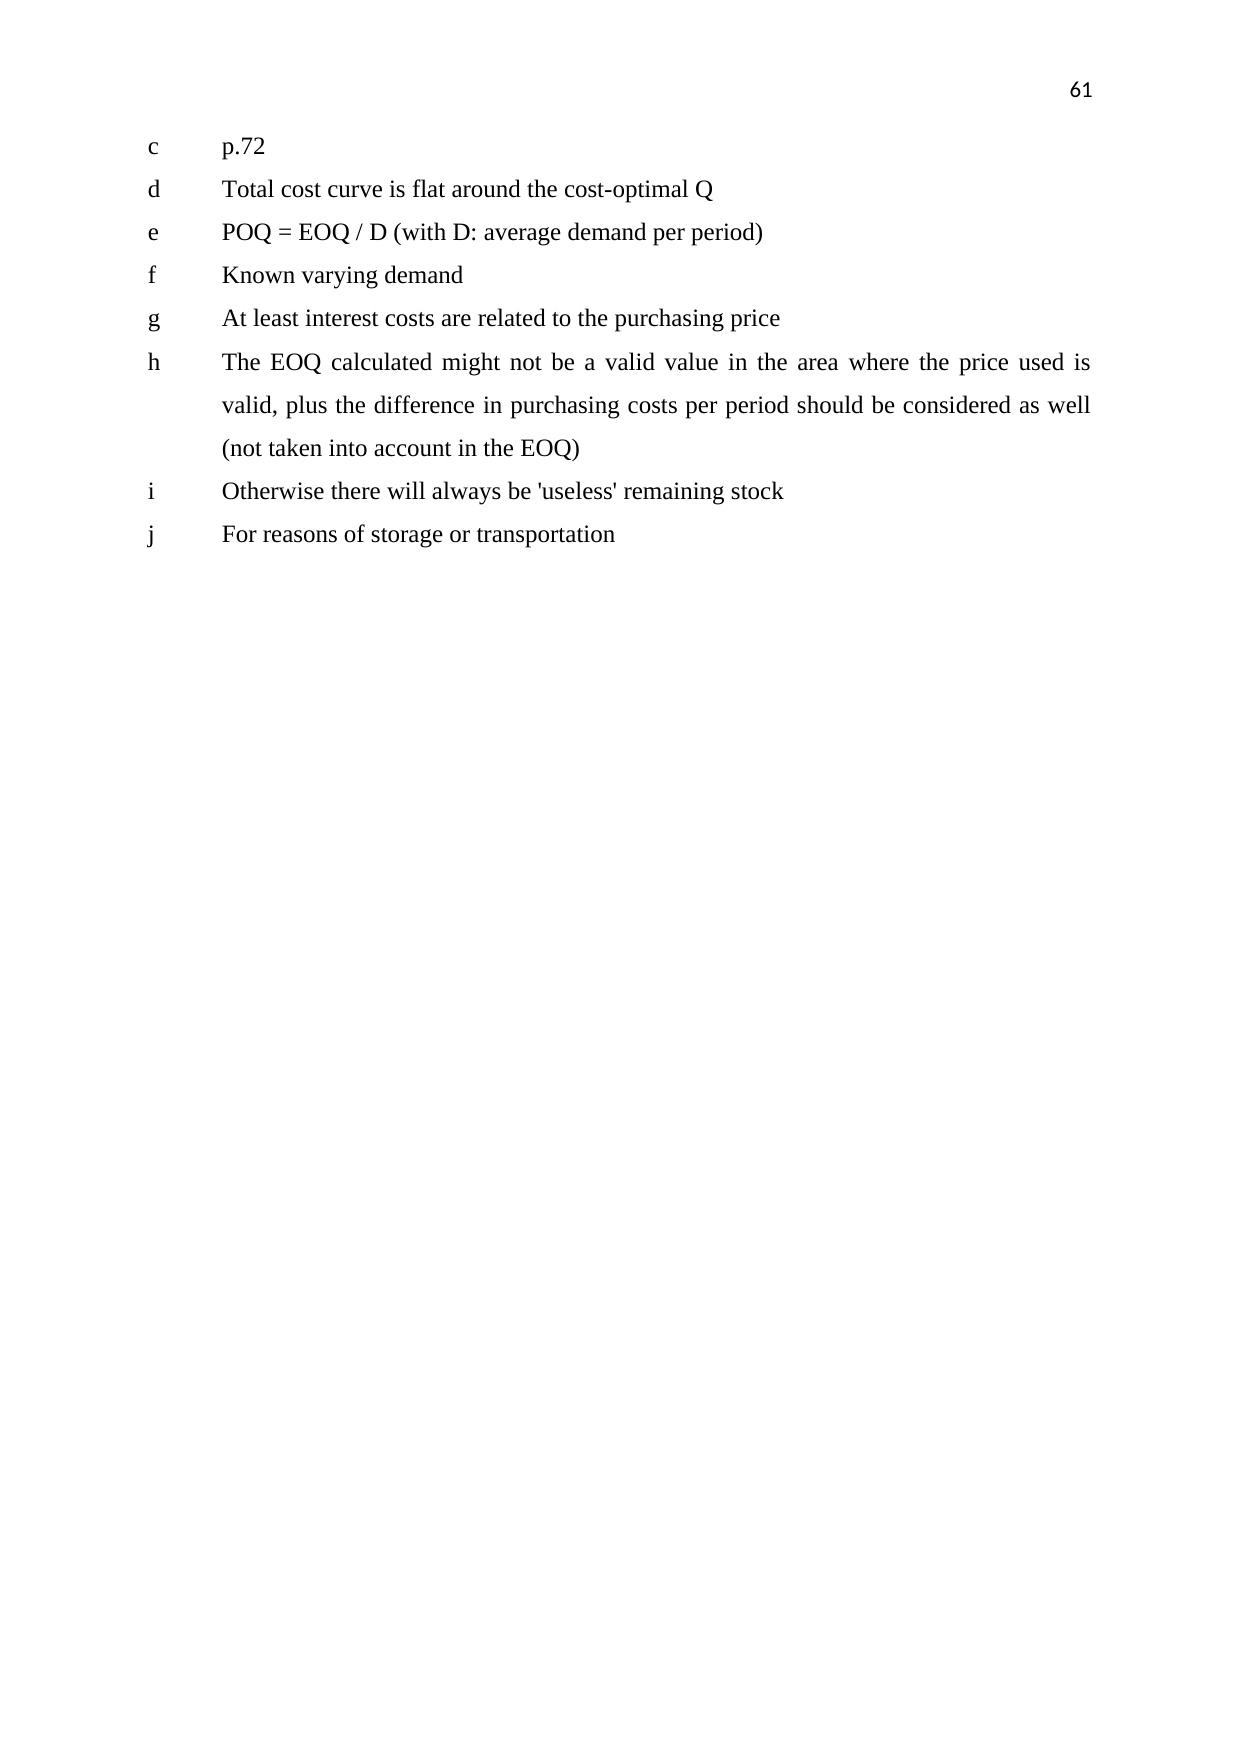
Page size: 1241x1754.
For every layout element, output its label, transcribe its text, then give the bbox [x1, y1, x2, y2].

text h The EOQ calculated might not be a valid value in the area where the price used is valid, plus the difference in purchasing costs per period should be considered as well (not taken into account in the EOQ) [148, 347, 1092, 462]
text f Known varying demand [148, 260, 1092, 289]
text e POQ = EOQ / D (with D: average demand per period) [148, 217, 1092, 246]
text d Total cost curve is flat around the cost-optimal Q [148, 174, 1092, 203]
text i Otherwise there will always be 'useless' remaining stock [148, 476, 1092, 505]
text g At least interest costs are related to the purchasing price [148, 303, 1092, 332]
text c p.72 [148, 131, 1092, 160]
text j For reasons of storage or transportation [148, 519, 1092, 548]
